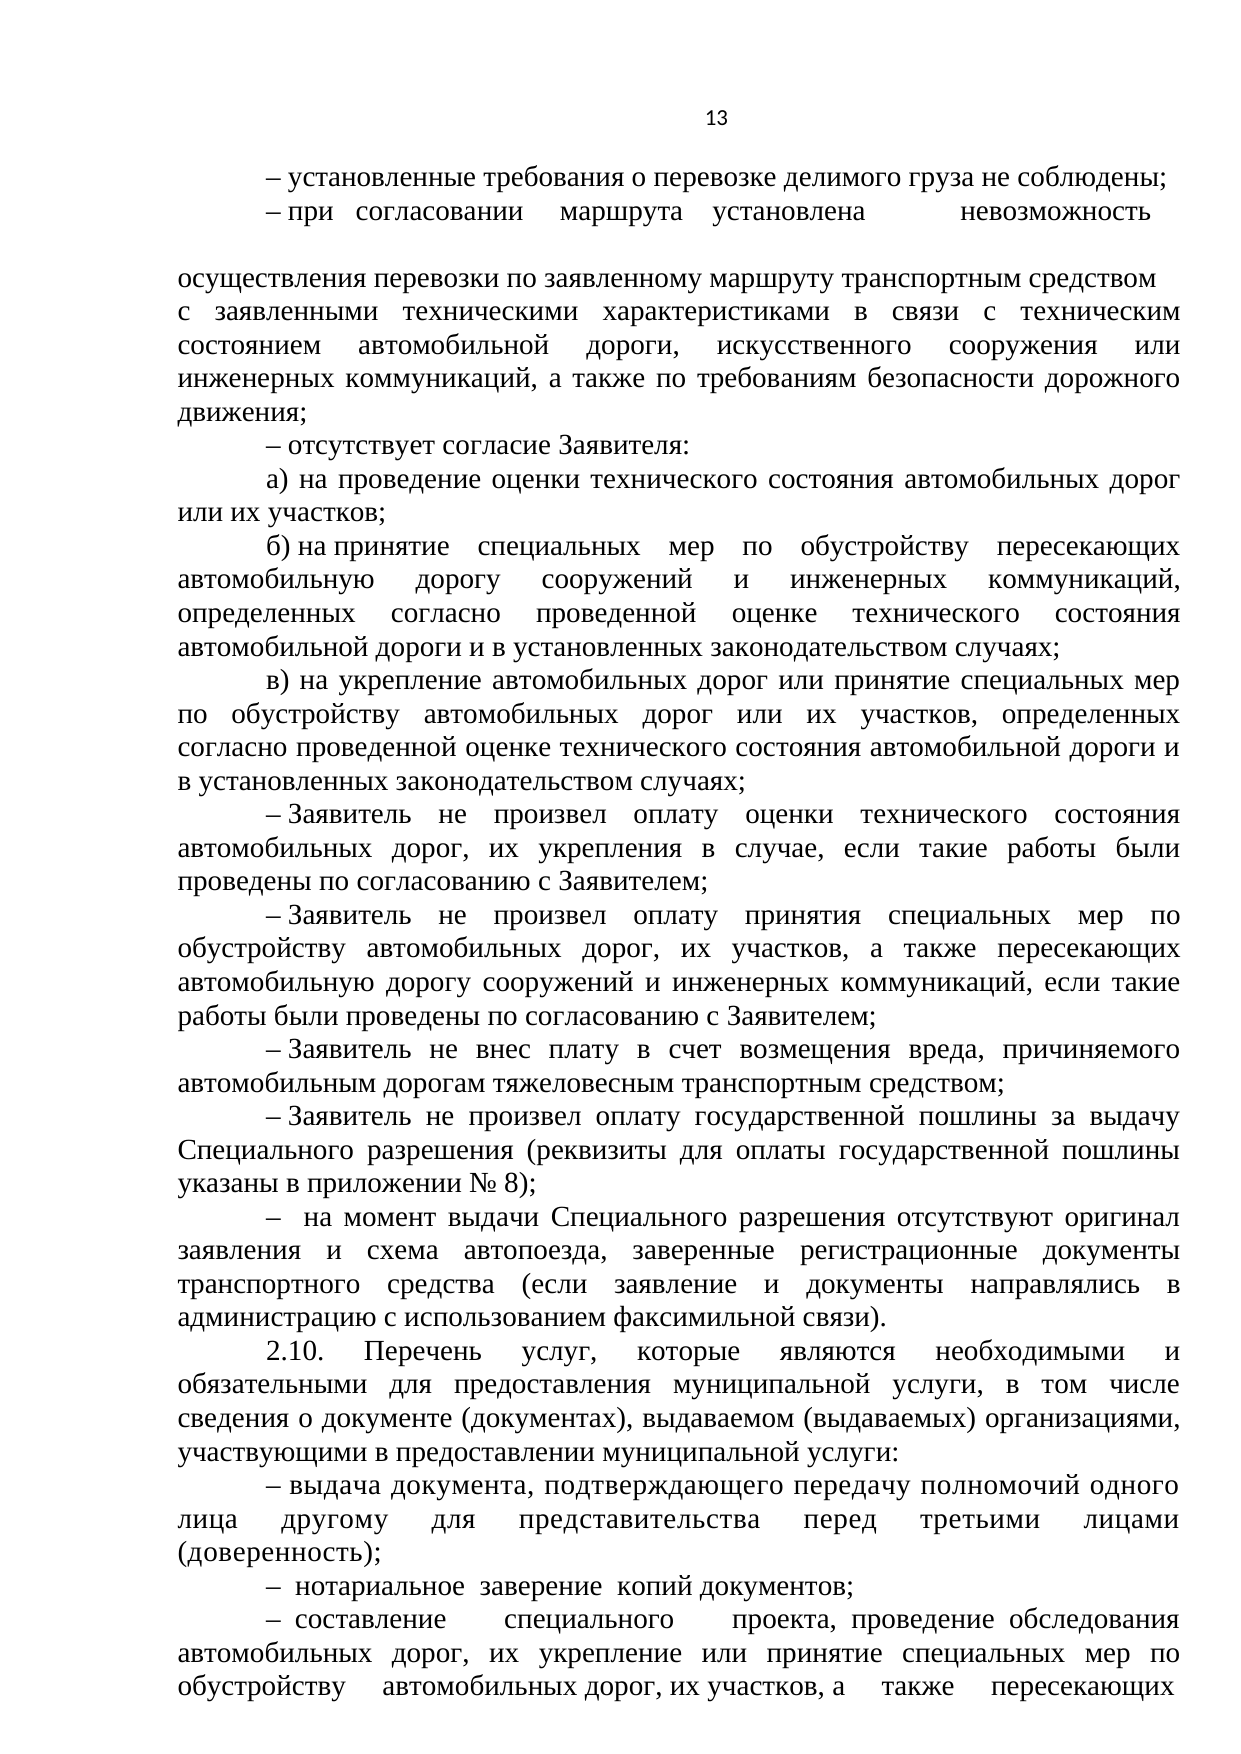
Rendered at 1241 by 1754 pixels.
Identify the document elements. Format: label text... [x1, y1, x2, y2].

text б) на принятие специальных мер по обустройству пересекающих автомобильную дорогу сооружений и инженерных коммуникаций, определенных согласно проведенной оценке технического состояния автомобильной дороги и в установленных законодательством случаях; [177, 528, 1181, 662]
text – отсутствует согласие Заявителя: [177, 427, 1181, 461]
text – Заявитель не произвел оплату оценки технического состояния автомобильных дорог, их укрепления в случае, если такие работы были проведены по согласованию с Заявителем; [177, 796, 1181, 897]
text – нотариальное заверение копий документов; [177, 1568, 1181, 1601]
text осуществления перевозки по заявленному маршруту транспортным средством [177, 260, 1181, 293]
text – Заявитель не произвел оплату принятия специальных мер по обустройству автомобильных дорог, их участков, а также пересекающих автомобильную дорогу сооружений и инженерных коммуникаций, если такие работы были проведены по согласованию с Заявителем; [177, 897, 1181, 1031]
text – установленные требования о перевозке делимого груза не соблюдены; [177, 159, 1181, 193]
text – Заявитель не внес плату в счет возмещения вреда, причиняемого автомобильным дорогам тяжеловесным транспортным средством; [177, 1031, 1181, 1098]
text а) на проведение оценки технического состояния автомобильных дорог или их участков; [177, 461, 1181, 528]
text – при согласовании маршрута установлена невозможность [177, 193, 1181, 226]
text – составление специального проекта, проведение обследования автомобильных дорог, их укрепление или принятие специальных мер по обустройству автомобильных дорог, их участков, а также пересекающих [177, 1601, 1181, 1702]
text – выдача документа, подтверждающего передачу полномочий одного лица другому для представительства перед третьими лицами (доверенность); [177, 1467, 1181, 1568]
text 2.10. Перечень услуг, которые являются необходимыми и обязательными для предоставления муниципальной услуги, в том числе сведения о документе (документах), выдаваемом (выдаваемых) организациями, участвующими в предоставлении муниципальной услуги: [177, 1333, 1181, 1467]
text – Заявитель не произвел оплату государственной пошлины за выдачу Специального разрешения (реквизиты для оплаты государственной пошлины указаны в приложении № 8); [177, 1098, 1181, 1199]
text с заявленными техническими характеристиками в связи с техническим состоянием автомобильной дороги, искусственного сооружения или инженерных коммуникаций, а также по требованиям безопасности дорожного движения; [177, 293, 1181, 427]
text – на момент выдачи Специального разрешения отсутствуют оригинал заявления и схема автопоезда, заверенные регистрационные документы транспортного средства (если заявление и документы направлялись в администрацию с использованием факсимильной связи). [177, 1199, 1181, 1333]
text в) на укрепление автомобильных дорог или принятие специальных мер по обустройству автомобильных дорог или их участков, определенных согласно проведенной оценке технического состояния автомобильной дороги и в установленных законодательством случаях; [177, 662, 1181, 796]
